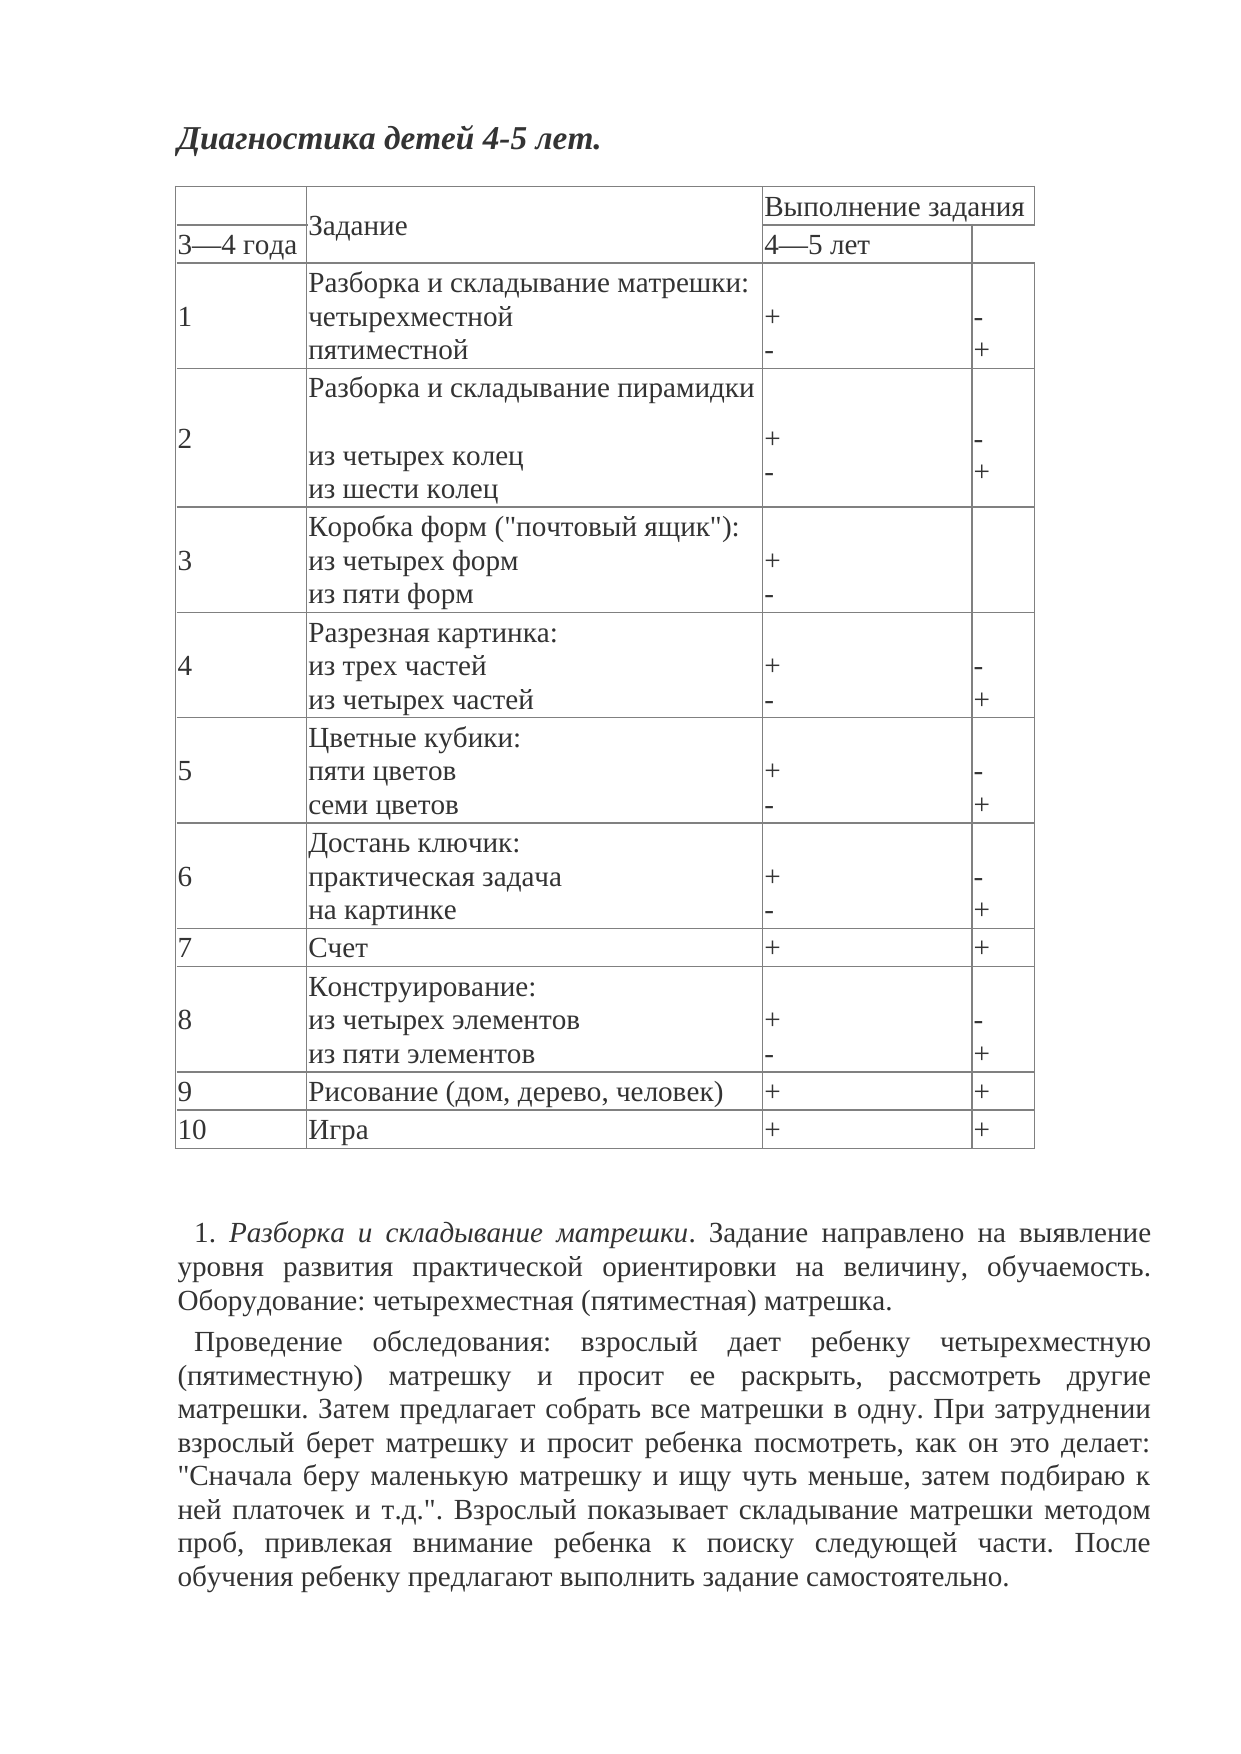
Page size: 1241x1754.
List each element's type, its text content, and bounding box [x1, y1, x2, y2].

table_cell [973, 508, 1034, 612]
table_header [176, 187, 306, 224]
table_cell - + [973, 264, 1034, 367]
text 1. Разборка и складывание матрешки. Задание направлено на выявление уровня развития практической ориентировки на величину, обучаемость. Оборудование: четырехместная (пятиместная) матрешка. [177, 1216, 1152, 1316]
table_header Выполнение задания [763, 187, 1034, 224]
table_cell 8 [176, 967, 306, 1071]
table_cell + - [763, 508, 971, 612]
table_cell Разборка и складывание матрешки: четырехместной пятиместной [307, 264, 762, 367]
table_cell + [973, 1073, 1034, 1109]
table_cell 10 [176, 1110, 306, 1147]
table_cell 9 [176, 1072, 306, 1109]
table_cell Цветные кубики: пяти цветов семи цветов [307, 718, 762, 822]
table_header Задание [307, 187, 762, 262]
table_cell Конструирование: из четырех элементов из пяти элементов [307, 967, 762, 1071]
table_cell + [973, 929, 1034, 966]
table_cell Достань ключик: практическая задача на картинке [307, 824, 762, 927]
table_cell 3—4 года [176, 225, 306, 262]
table_cell 2 [176, 369, 306, 506]
table_cell 4 [176, 613, 306, 717]
table_cell - + [973, 824, 1034, 927]
table_cell + [763, 1073, 971, 1109]
table_cell Разрезная картинка: из трех частей из четырех частей [307, 613, 762, 717]
table_cell Счет [307, 929, 762, 966]
table_cell 5 [176, 718, 306, 822]
table_cell - + [973, 613, 1034, 717]
table_cell - + [973, 967, 1034, 1071]
text Диагностика детей 4-5 лет. [177, 118, 1152, 156]
table_cell [973, 226, 1034, 262]
table_cell 1 [176, 263, 306, 367]
table_cell Рисование (дом, дерево, человек) [307, 1073, 762, 1109]
table_cell + - [763, 264, 971, 367]
table_cell + - [763, 824, 971, 927]
table_cell - + [973, 369, 1034, 506]
table_cell Коробка форм ("почтовый ящик"): из четырех форм из пяти форм [307, 508, 762, 612]
table_cell 6 [176, 823, 306, 927]
table_cell + - [763, 718, 971, 822]
table_cell + - [763, 613, 971, 717]
text Проведение обследования: взрослый дает ребенку четырехместную (пятиместную) матрешку и просит ее раскрыть, рассмотреть другие матрешки. Затем предлагает собрать все матрешки в одну. При затруднении взрослый берет матрешку и просит ребенка посмотреть, как он это делает: "Сначала беру маленькую матрешку и ищу чуть меньше, затем подбираю к ней платочек и т.д.". Взрослый показывает складывание матрешки методом проб, привлекая внимание ребенка к поиску следующей части. После обучения ребенку предлагают выполнить задание самостоятельно. [177, 1324, 1152, 1592]
table_cell + [763, 929, 971, 966]
table_cell Разборка и складывание пирамидки из четырех колец из шести колец [307, 369, 762, 506]
table_cell Игра [307, 1111, 762, 1147]
table_cell 4—5 лет [763, 226, 971, 262]
table_cell 3 [176, 507, 306, 612]
table_cell + [763, 1111, 971, 1147]
table_cell + - [763, 967, 971, 1071]
table_cell + - [763, 369, 971, 506]
table_cell - + [973, 718, 1034, 822]
table_cell + [973, 1111, 1034, 1147]
table_cell 7 [176, 929, 306, 966]
